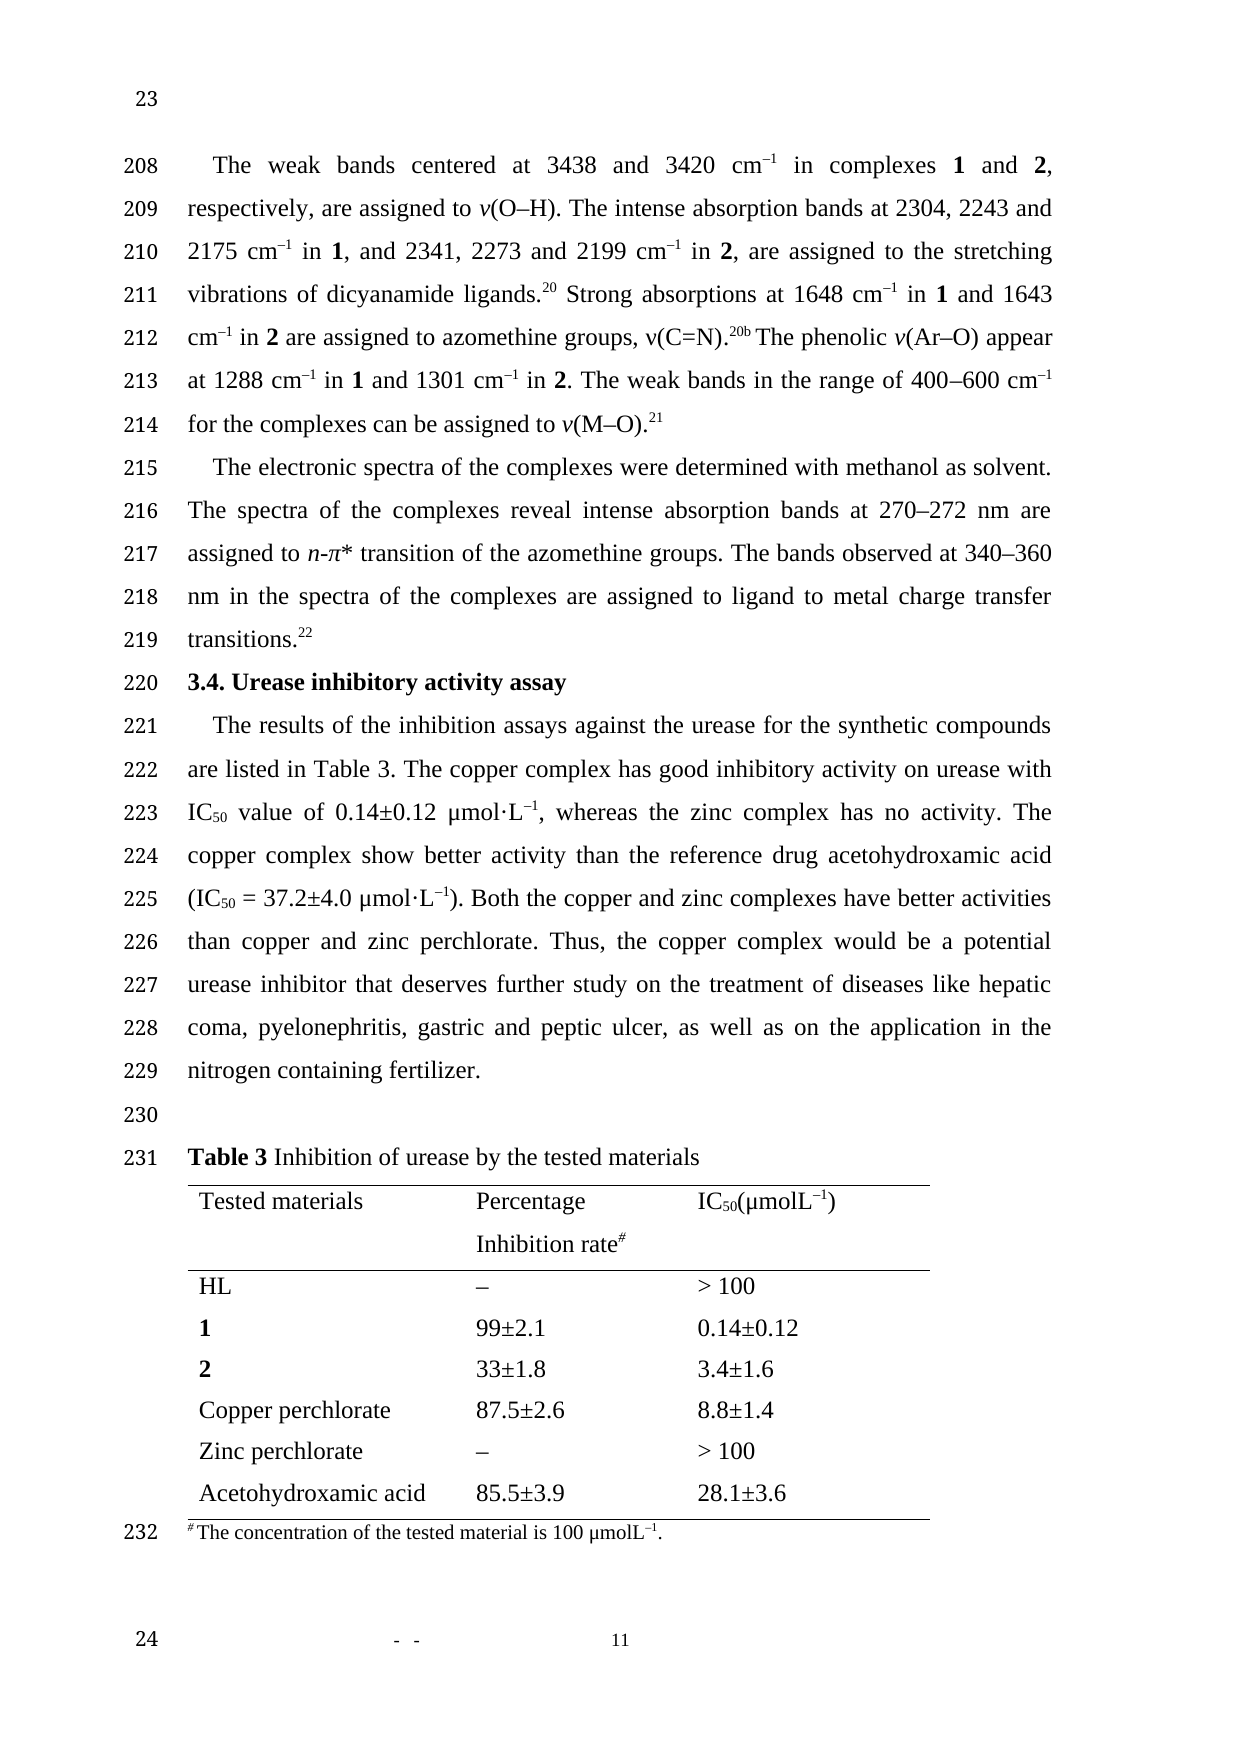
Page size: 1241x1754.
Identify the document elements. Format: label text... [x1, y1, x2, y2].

table_cell > 100 [686, 1271, 930, 1313]
text # The concentration of the tested material is 100 μmolL–1. [187, 1520, 1053, 1544]
table_cell 1 [188, 1313, 464, 1354]
table_cell 8.8±1.4 [686, 1395, 930, 1436]
text The results of the inhibition assays against the urease for the synthetic compounds are listed in Table 3. The copper complex has good inhibitory activity on urease with IC50 value of 0.14±0.12 μmol·L–1, whereas the zinc complex has no activity. The copper complex show better activity than the reference drug acetohydroxamic acid (IC50 = 37.2±4.0 μmol·L–1). Both the copper and zinc complexes have better activities than copper and zinc perchlorate. Thus, the copper complex would be a potential urease inhibitor that deserves further study on the treatment of diseases like hepatic coma, pyelonephritis, gastric and peptic ulcer, as well as on the application in the nitrogen containing fertilizer. [187, 711, 1053, 1084]
table_header Tested materials [188, 1186, 464, 1270]
text The weak bands centered at 3438 and 3420 cm–1 in complexes 1 and 2, respectively, are assigned to ν(O–H). The intense absorption bands at 2304, 2243 and 2175 cm–1 in 1, and 2341, 2273 and 2199 cm–1 in 2, are assigned to the stretching vibrations of dicyanamide ligands.20 Strong absorptions at 1648 cm–1 in 1 and 1643 cm–1 in 2 are assigned to azomethine groups, ν(C=N).20b The phenolic ν(Ar–O) appear at 1288 cm–1 in 1 and 1301 cm–1 in 2. The weak bands in the range of 400–600 cm–1 for the complexes can be assigned to ν(M–O).21 [187, 150, 1053, 437]
text Table 3 Inhibition of urease by the tested materials [187, 1142, 1053, 1171]
table_header IC50(μmolL–1) [686, 1186, 930, 1270]
table_cell 99±2.1 [465, 1313, 686, 1354]
table_cell > 100 [686, 1436, 930, 1478]
table_cell 0.14±0.12 [686, 1313, 930, 1354]
table_header Percentage Inhibition rate# [465, 1186, 686, 1270]
table_cell 28.1±3.6 [686, 1478, 930, 1519]
table_cell 87.5±2.6 [465, 1395, 686, 1436]
table_cell Copper perchlorate [188, 1395, 464, 1436]
text The electronic spectra of the complexes were determined with methanol as solvent. The spectra of the complexes reveal intense absorption bands at 270–272 nm are assigned to n-π* transition of the azomethine groups. The bands observed at 340–360 nm in the spectra of the complexes are assigned to ligand to metal charge transfer transitions.22 [187, 452, 1053, 653]
table_cell 2 [188, 1354, 464, 1395]
table_cell 3.4±1.6 [686, 1354, 930, 1395]
text 3.4. Urease inhibitory activity assay [187, 667, 1053, 696]
table_cell Acetohydroxamic acid [188, 1478, 464, 1519]
table_cell 33±1.8 [465, 1354, 686, 1395]
table_cell HL [188, 1271, 464, 1313]
table_cell Zinc perchlorate [188, 1436, 464, 1478]
table_cell – [465, 1271, 686, 1313]
table_cell – [465, 1436, 686, 1478]
table_cell 85.5±3.9 [465, 1478, 686, 1519]
